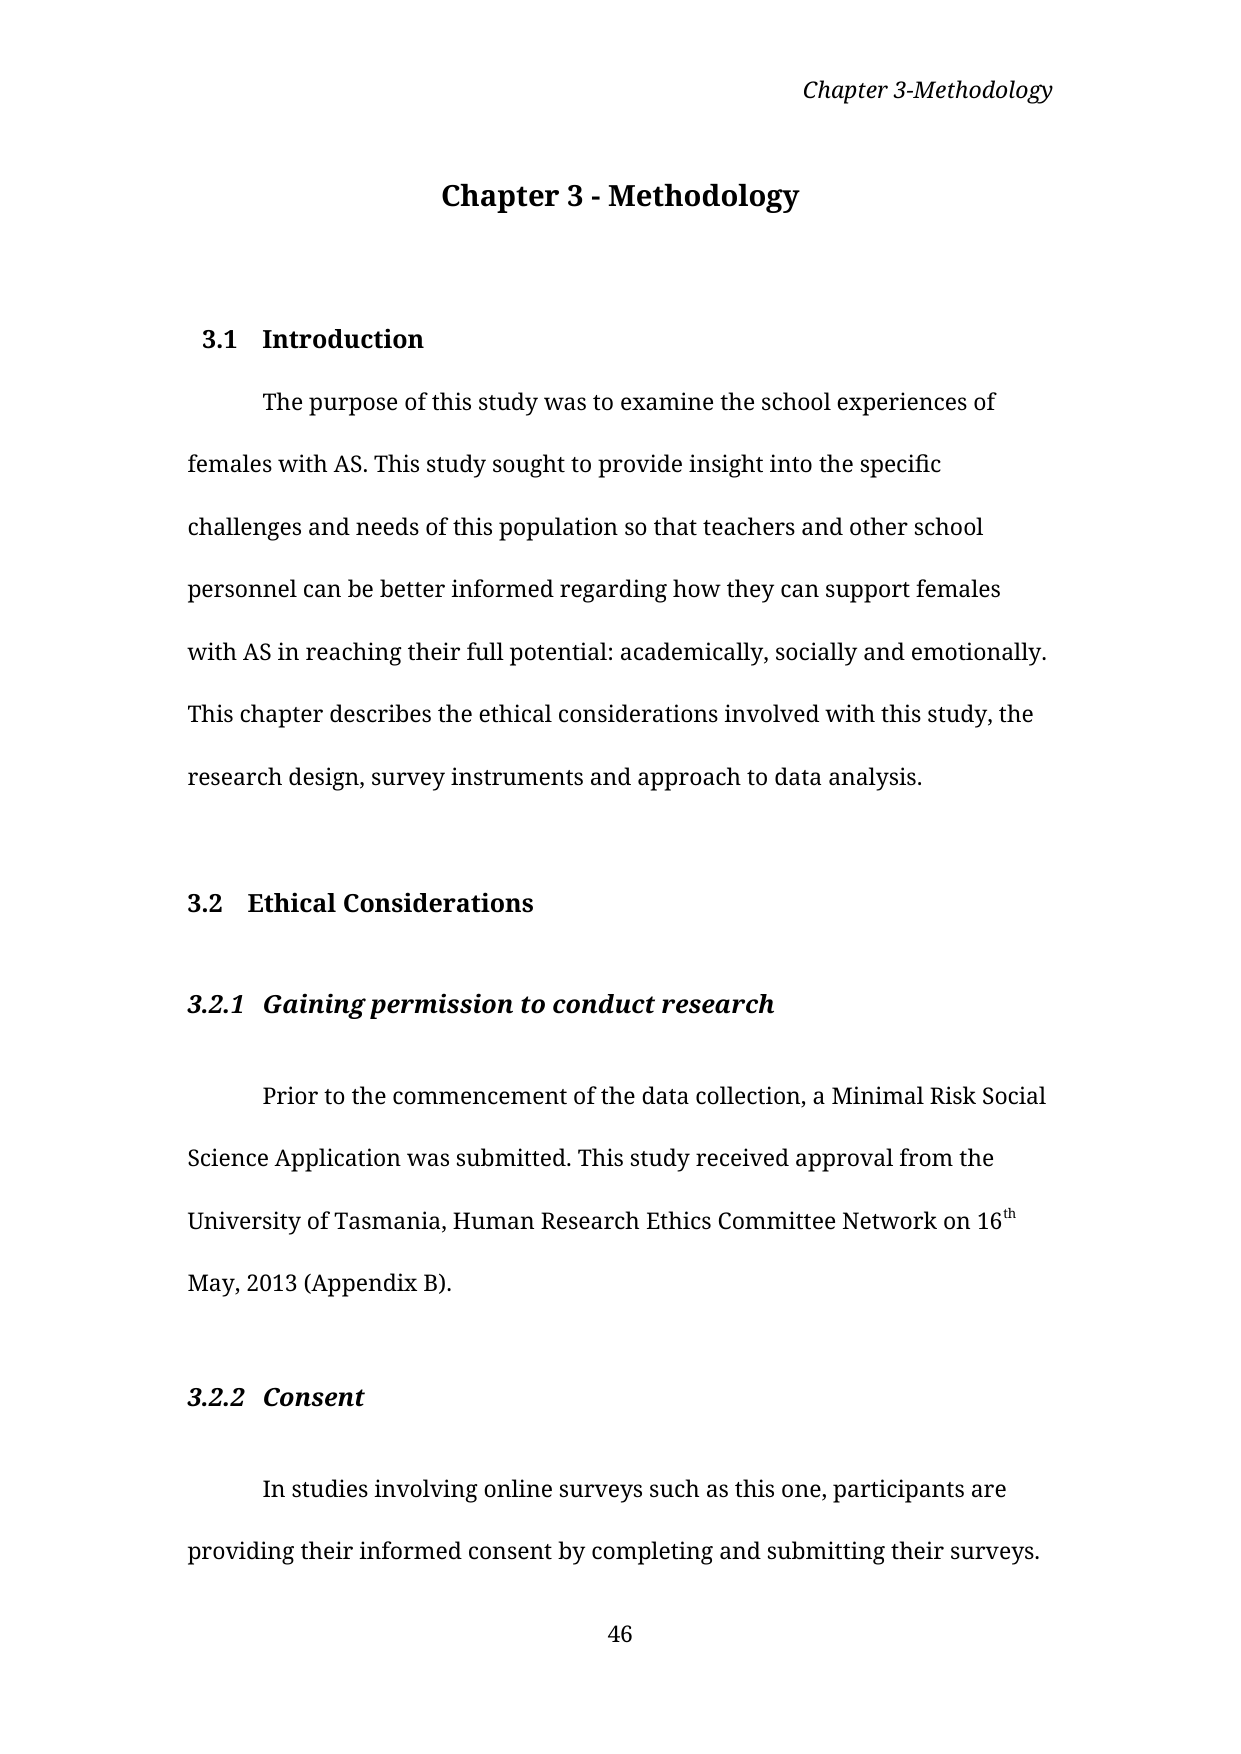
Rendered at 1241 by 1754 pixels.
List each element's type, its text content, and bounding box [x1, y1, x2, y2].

subtitle Ethical Considerations [187, 886, 1053, 919]
subtitle Introduction [202, 322, 1053, 356]
subtitle Gaining permission to conduct research [187, 987, 1053, 1021]
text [187, 1473, 1053, 1567]
subtitle Consent [187, 1380, 1053, 1414]
subtitle Methodology [187, 175, 1053, 215]
text Prior to the commencement of the data collection, a Minimal Risk Social Science Application was submitted. This study received approval from the University of Tasmania, Human Research Ethics Committee Network on 16th May, 2013 (Appendix B). [187, 1080, 1053, 1298]
text The purpose of this study was to examine the school experiences of females with AS. This study sought to provide insight into the specific challenges and needs of this population so that teachers and other school personnel can be better informed regarding how they can support females with AS in reaching their full potential: academically, socially and emotionally. This chapter describes the ethical considerations involved with this study, the research design, survey instruments and approach to data analysis. [187, 386, 1053, 792]
